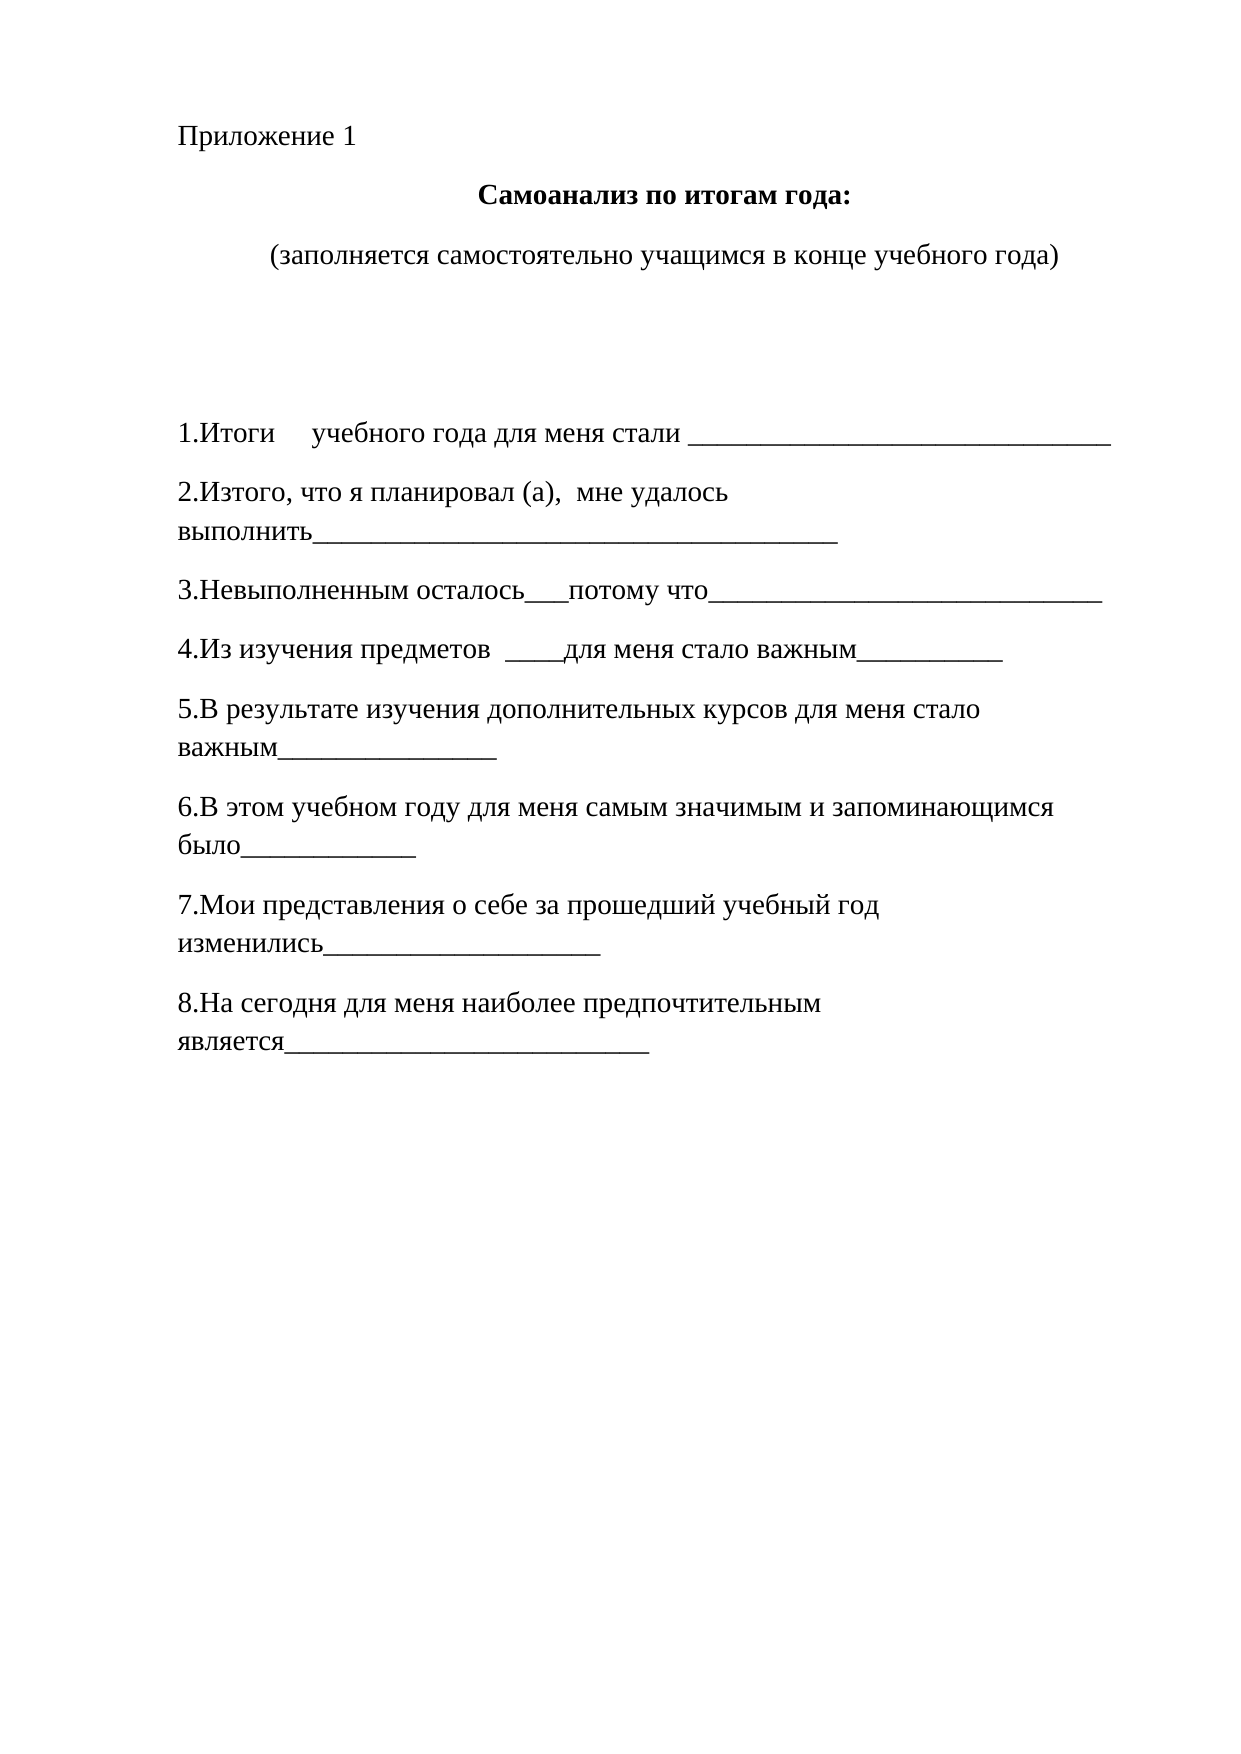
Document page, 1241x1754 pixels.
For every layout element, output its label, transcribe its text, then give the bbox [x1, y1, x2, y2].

text 1.Итоги учебного года для меня стали _____________________________ [177, 415, 1152, 448]
text (заполняется самостоятельно учащимся в конце учебного года) [177, 237, 1152, 270]
text Приложение 1 [177, 118, 1152, 152]
text 3.Невыполненным осталось___потому что___________________________ [177, 572, 1152, 606]
text 8.На сегодня для меня наиболее предпочтительным является_________________________ [177, 985, 1152, 1057]
text Самоанализ по итогам года: [177, 177, 1152, 211]
text 6.В этом учебном году для меня самым значимым и запоминающимся было____________ [177, 789, 1152, 861]
text 7.Мои представления о себе за прошедший учебный год изменились___________________ [177, 887, 1152, 959]
text 4.Из изучения предметов ____для меня стало важным__________ [177, 632, 1152, 665]
text 5.В результате изучения дополнительных курсов для меня стало важным_______________ [177, 691, 1152, 763]
text 2.Изтого, что я планировал (а), мне удалось выполнить____________________________________ [177, 474, 1152, 546]
